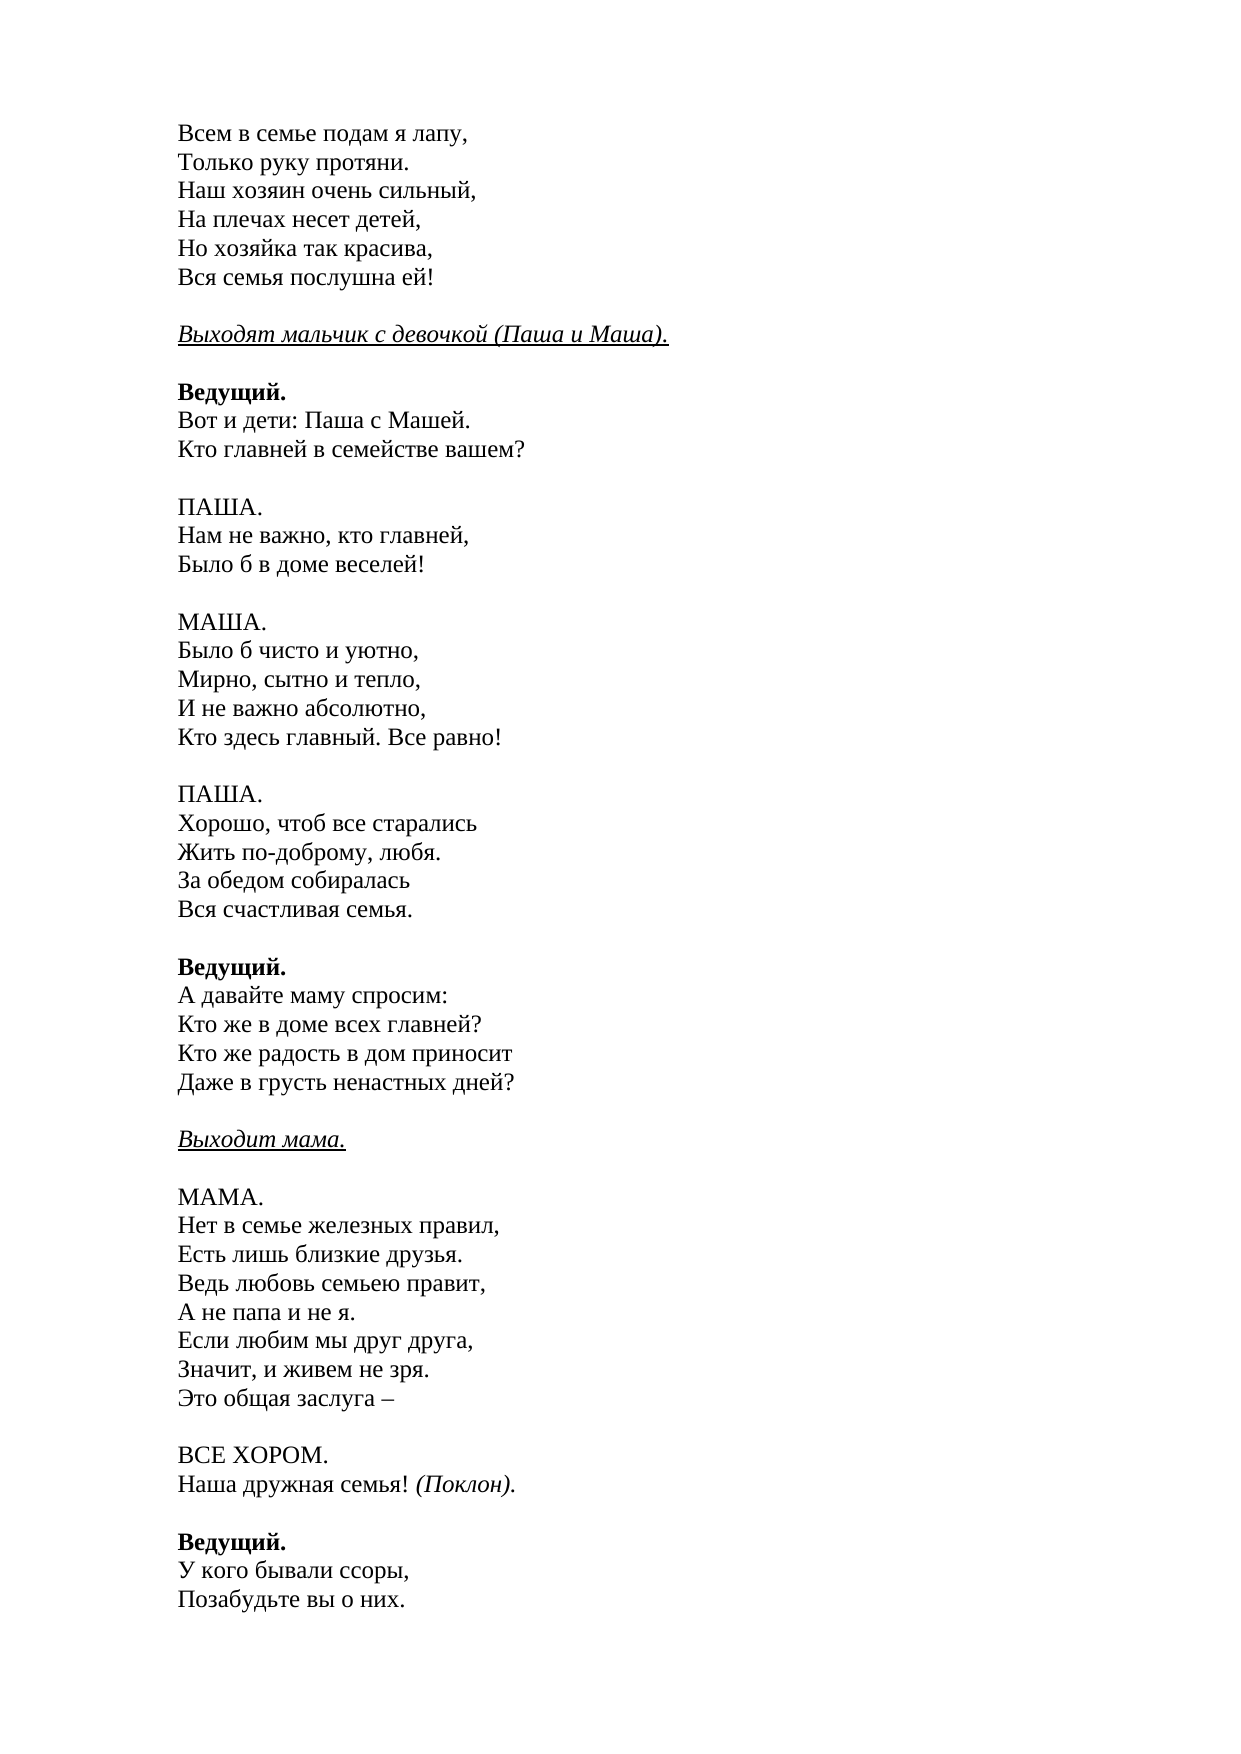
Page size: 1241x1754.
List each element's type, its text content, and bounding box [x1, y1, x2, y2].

text Кто же в доме всех главней? [177, 1009, 1152, 1038]
text Если любим мы друг друга, [177, 1326, 1152, 1354]
text Мирно, сытно и тепло, [177, 664, 1152, 693]
text МАМА. [177, 1182, 1152, 1211]
text Нам не важно, кто главней, [177, 521, 1152, 549]
text Значит, и живем не зря. [177, 1354, 1152, 1383]
text Выходят мальчик с девочкой (Паша и Маша). [177, 319, 1152, 348]
text Наша дружная семья! (Поклон). [177, 1469, 1152, 1498]
text А давайте маму спросим: [177, 981, 1152, 1009]
text Всем в семье подам я лапу, [177, 118, 1152, 147]
text На плечах несет детей, [177, 204, 1152, 233]
text А не папа и не я. [177, 1297, 1152, 1326]
text У кого бывали ссоры, [177, 1556, 1152, 1584]
text Даже в грусть ненастных дней? [177, 1067, 1152, 1096]
text Кто главней в семействе вашем? [177, 434, 1152, 463]
text ВСЕ ХОРОМ. [177, 1441, 1152, 1469]
text Наш хозяин очень сильный, [177, 176, 1152, 204]
text Кто здесь главный. Все равно! [177, 722, 1152, 751]
text Вот и дети: Паша с Машей. [177, 406, 1152, 434]
text Это общая заслуга – [177, 1383, 1152, 1412]
text Вся счастливая семья. [177, 894, 1152, 923]
text Ведущий. [177, 952, 1152, 981]
text Ведущий. [177, 377, 1152, 406]
text Было б чисто и уютно, [177, 636, 1152, 664]
text ПАША. [177, 779, 1152, 808]
text Есть лишь близкие друзья. [177, 1239, 1152, 1268]
text Только руку протяни. [177, 147, 1152, 176]
text Вся семья послушна ей! [177, 262, 1152, 291]
text Жить по-доброму, любя. [177, 837, 1152, 866]
text Кто же радость в дом приносит [177, 1038, 1152, 1067]
text Ведущий. [177, 1527, 1152, 1556]
text ПАША. [177, 492, 1152, 521]
text МАША. [177, 607, 1152, 636]
text Позабудьте вы о них. [177, 1584, 1152, 1613]
text Было б в доме веселей! [177, 549, 1152, 578]
text Хорошо, чтоб все старались [177, 808, 1152, 837]
text И не важно абсолютно, [177, 693, 1152, 722]
text Выходит мама. [177, 1124, 1152, 1153]
text Нет в семье железных правил, [177, 1211, 1152, 1239]
text Но хозяйка так красива, [177, 233, 1152, 262]
text За обедом собиралась [177, 866, 1152, 894]
text Ведь любовь семьею правит, [177, 1268, 1152, 1297]
